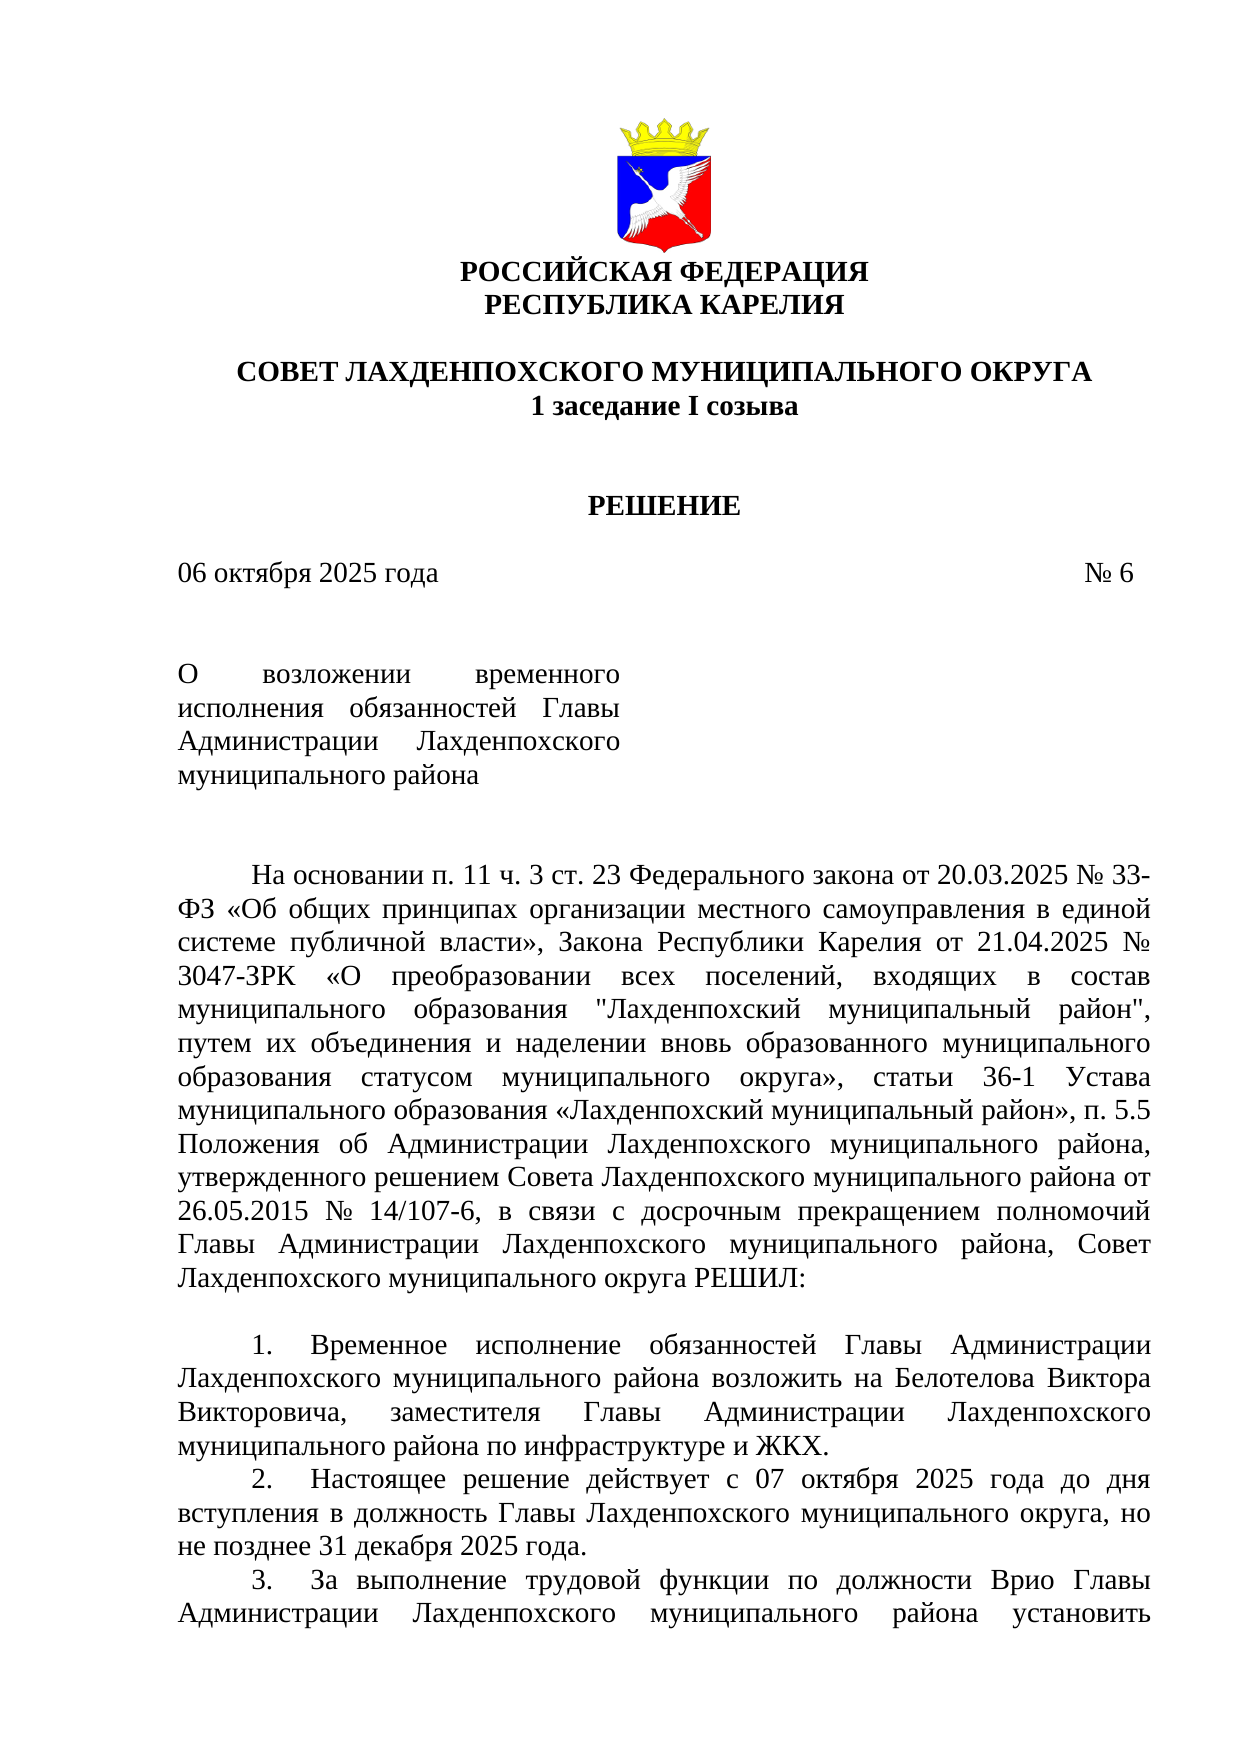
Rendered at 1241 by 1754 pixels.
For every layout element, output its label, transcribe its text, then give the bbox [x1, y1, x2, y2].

text 06 октября 2025 года № 6 [177, 556, 1152, 589]
list Временное исполнение обязанностей Главы Администрации Лахденпохского муниципального района возложить на Белотелова Виктора Викторовича, заместителя Главы Администрации Лахденпохского муниципального района по инфраструктуре и ЖКХ. [177, 1327, 1152, 1461]
text 1 заседание I созыва [177, 388, 1152, 421]
list Настоящее решение действует с 07 октября 2025 года до дня вступления в должность Главы Лахденпохского муниципального округа, но не позднее 31 декабря 2025 года. [177, 1461, 1152, 1562]
text СОВЕТ ЛАХДЕНПОХСКОГО МУНИЦИПАЛЬНОГО ОКРУГА [177, 354, 1152, 388]
text РЕШЕНИЕ [177, 488, 1152, 522]
text РОССИЙСКАЯ ФЕДЕРАЦИЯ [177, 254, 1152, 287]
text О возложении временного исполнения обязанностей Главы Администрации Лахденпохского муниципального района [177, 656, 620, 790]
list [177, 1562, 1152, 1629]
text На основании п. 11 ч. 3 ст. 23 Федерального закона от 20.03.2025 № 33-ФЗ «Об общих принципах организации местного самоуправления в единой системе публичной власти», Закона Республики Карелия от 21.04.2025 № 3047-ЗРК «О преобразовании всех поселений, входящих в состав муниципального образования "Лахденпохский муниципальный район", путем их объединения и наделении вновь образованного муниципального образования статусом муниципального округа», статьи 36-1 Устава муниципального образования «Лахденпохский муниципальный район», п. 5.5 Положения об Администрации Лахденпохского муниципального района, утвержденного решением Совета Лахденпохского муниципального района от 26.05.2015 № 14/107-6, в связи с досрочным прекращением полномочий Главы Администрации Лахденпохского муниципального района, Совет Лахденпохского муниципального округа РЕШИЛ: [177, 857, 1152, 1293]
text РЕСПУБЛИКА КАРЕЛИЯ [177, 287, 1152, 321]
